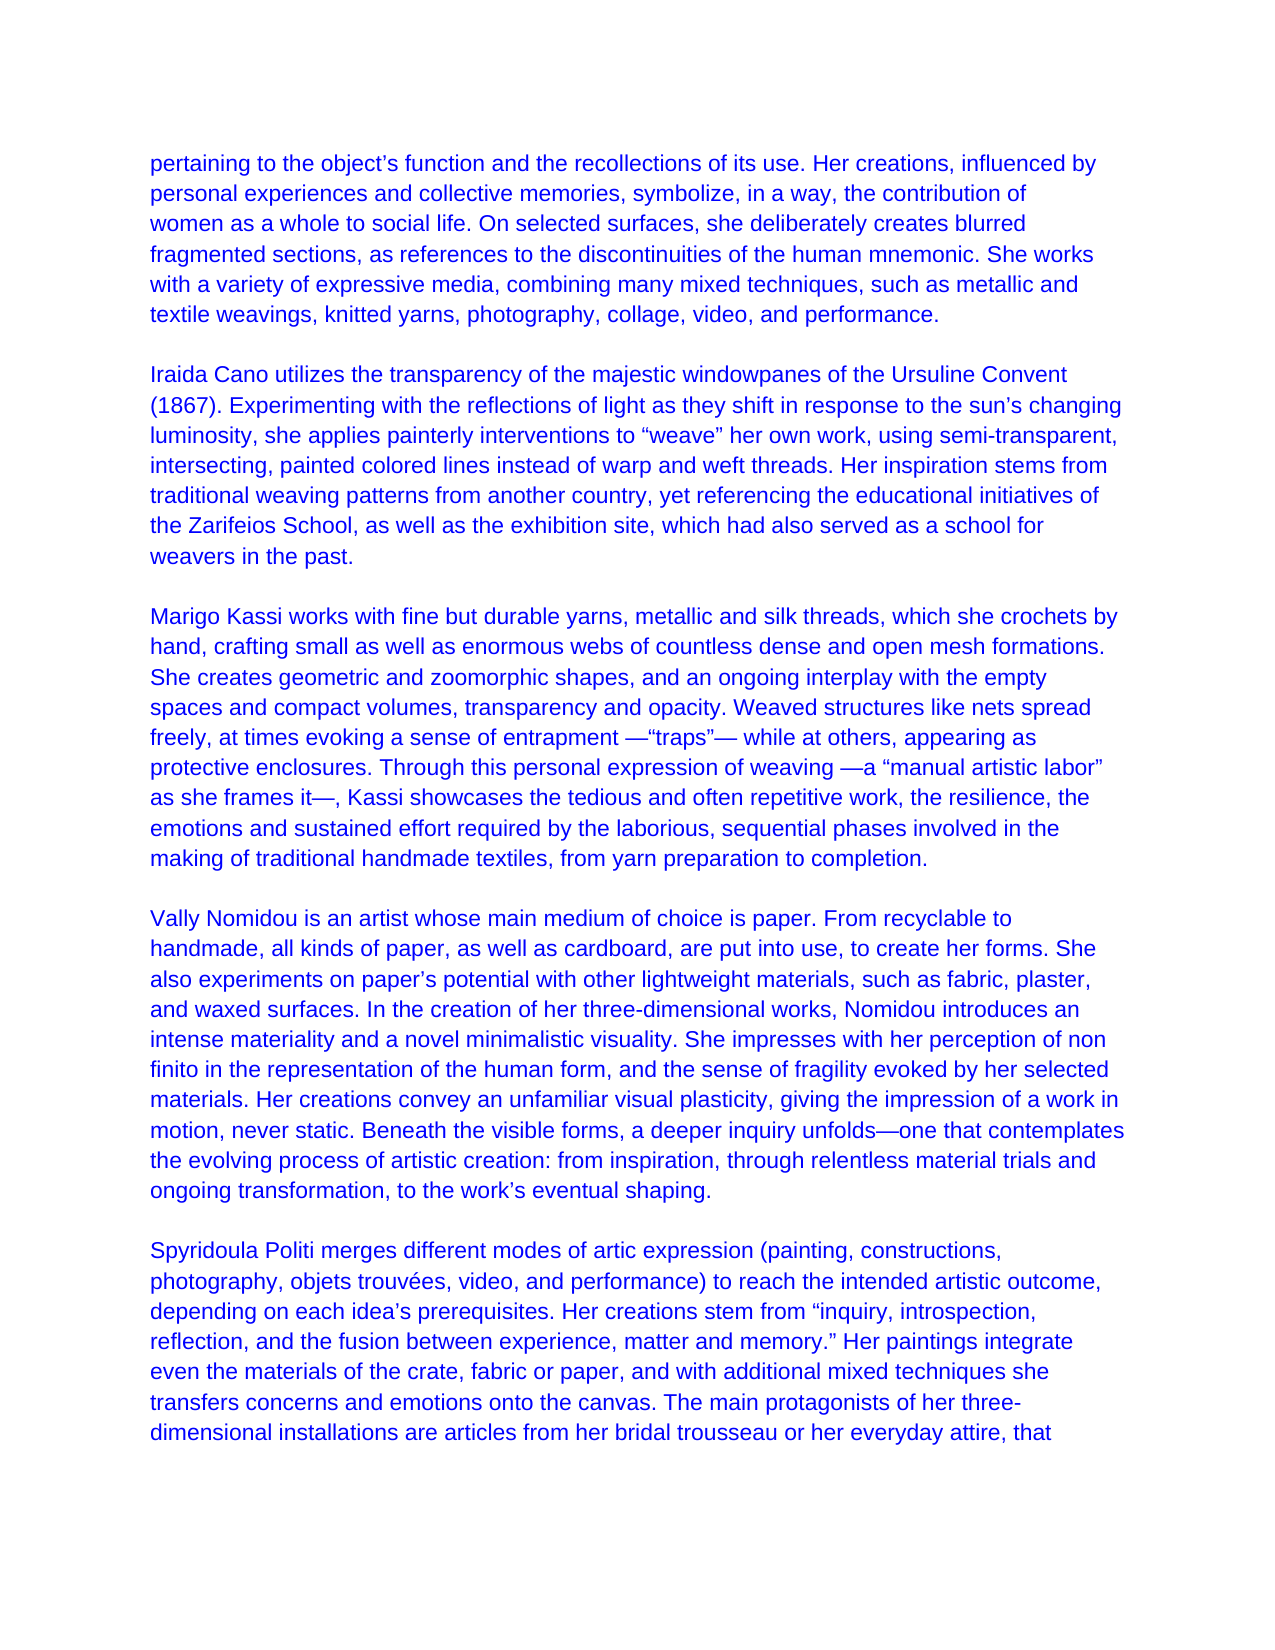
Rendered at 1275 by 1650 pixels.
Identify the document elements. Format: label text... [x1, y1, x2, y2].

text Marigo Kassi works with fine but durable yarns, metallic and silk threads, which she crochets by hand, crafting small as well as enormous webs of countless dense and open mesh formations. She creates geometric and zoomorphic shapes, and an ongoing interplay with the empty spaces and compact volumes, transparency and opacity. Weaved structures like nets spread freely, at times evoking a sense of entrapment —“traps”— while at others, appearing as protective enclosures. Through this personal expression of weaving —a “manual artistic labor” as she frames it—, Kassi showcases the tedious and often repetitive work, the resilience, the emotions and sustained effort required by the laborious, sequential phases involved in the making of traditional handmade textiles, from yarn preparation to completion. [150, 603, 1125, 871]
text women as a whole to social life. On selected surfaces, she deliberately creates blurred fragmented sections, as references to the discontinuities of the human mnemonic. She works with a variety of expressive media, combining many mixed techniques, such as metallic and textile weavings, knitted yarns, photography, collage, video, and performance. [150, 210, 1125, 327]
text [150, 1237, 1125, 1445]
text Iraida Cano utilizes the transparency of the majestic windowpanes of the Ursuline Convent (1867). Experimenting with the reflections of light as they shift in response to the sun’s changing luminosity, she applies painterly interventions to “weave” her own work, using semi-transparent, intersecting, painted colored lines instead of warp and weft threads. Her inspiration stems from traditional weaving patterns from another country, yet referencing the educational initiatives of the Zarifeios School, as well as the exhibition site, which had also served as a school for weavers in the past. [150, 361, 1125, 569]
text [150, 150, 1125, 207]
text Vally Nomidou is an artist whose main medium of choice is paper. From recyclable to handmade, all kinds of paper, as well as cardboard, are put into use, to create her forms. She also experiments on paper’s potential with other lightweight materials, such as fabric, plaster, and waxed surfaces. In the creation of her three-dimensional works, Nomidou introduces an intense materiality and a novel minimalistic visuality. She impresses with her perception of non finito in the representation of the human form, and the sense of fragility evoked by her selected materials. Her creations convey an unfamiliar visual plasticity, giving the impression of a work in motion, never static. Beneath the visible forms, a deeper inquiry unfolds—one that contemplates the evolving process of artistic creation: from inspiration, through relentless material trials and ongoing transformation, to the work’s eventual shaping. [150, 905, 1125, 1203]
